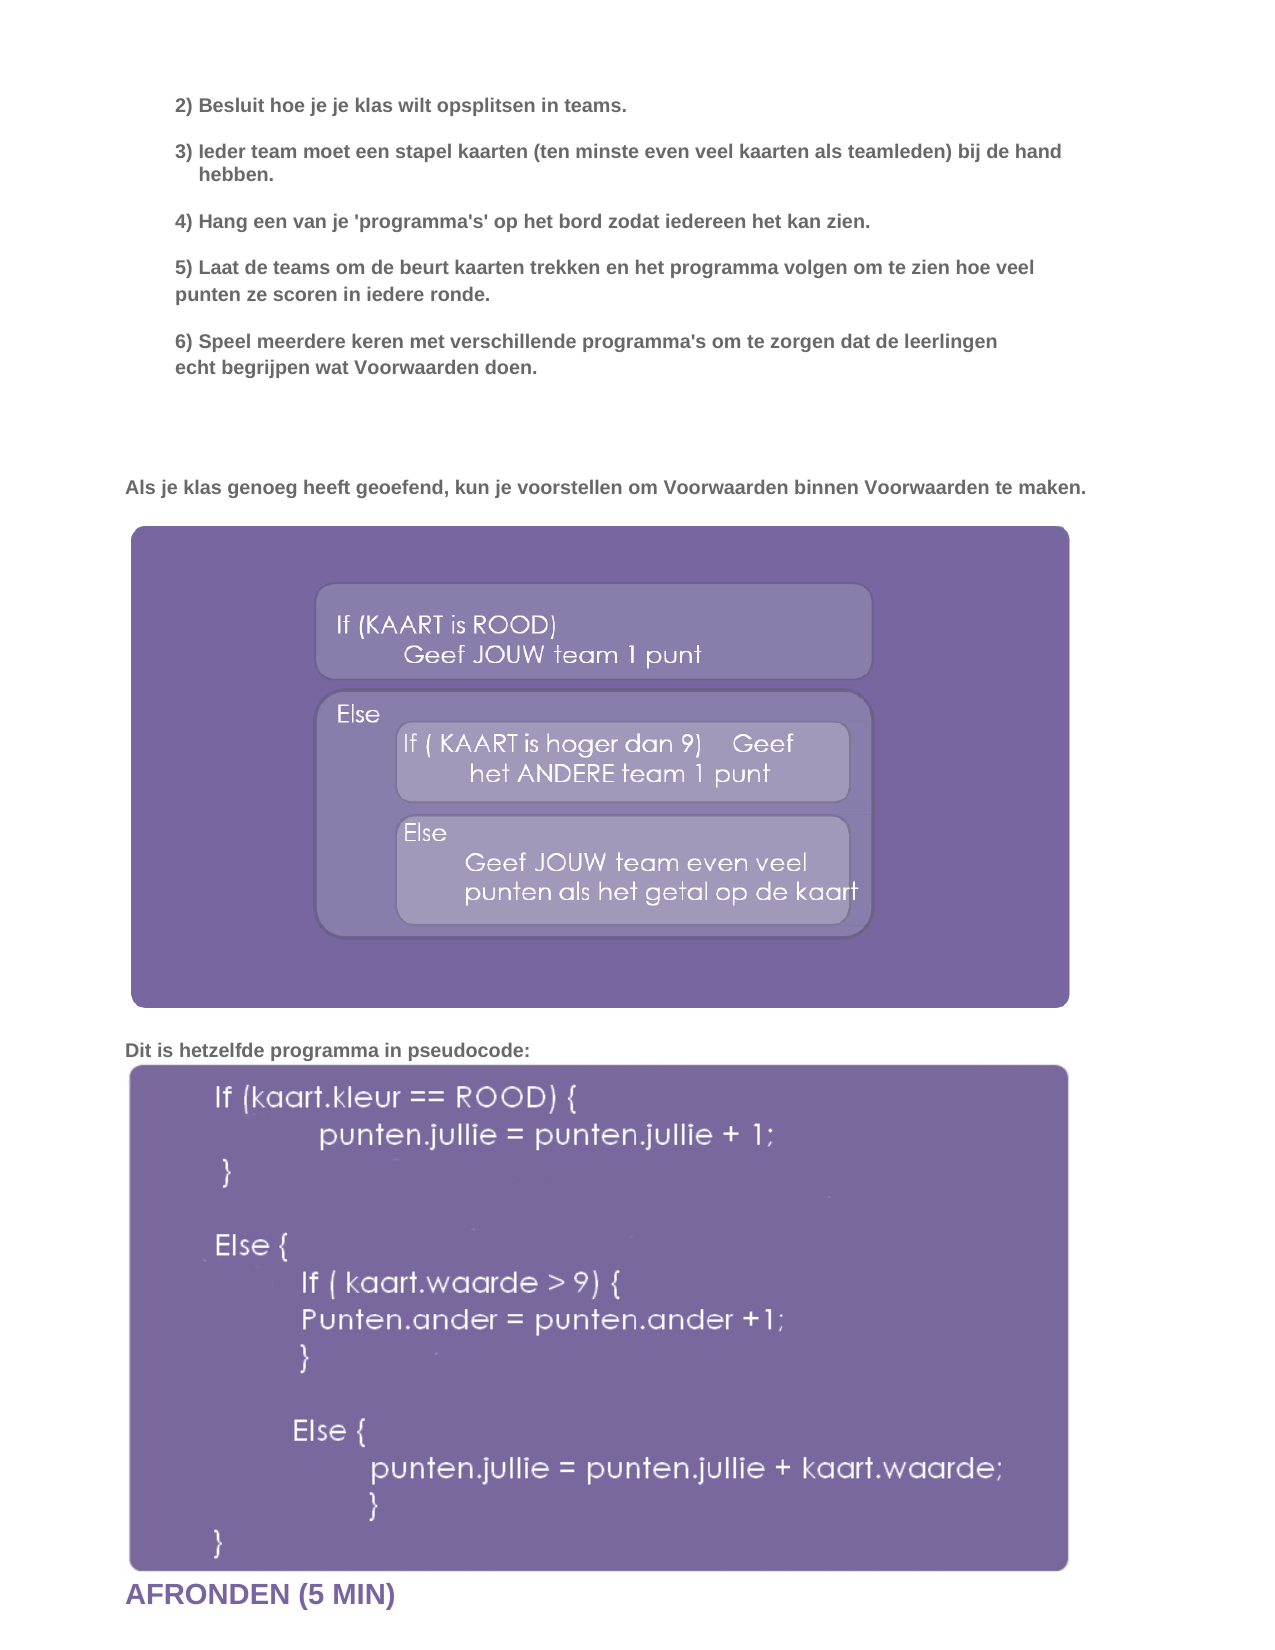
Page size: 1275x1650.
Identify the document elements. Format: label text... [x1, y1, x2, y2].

list Speel meerdere keren met verschillende programma's om te zorgen dat de leerlingen echt begrijpen wat Voorwaarden doen. [175, 329, 1020, 379]
text Als je klas genoeg heeft geoefend, kun je voorstellen om Voorwaarden binnen Voorwaarden te maken. [125, 476, 1139, 499]
picture [125, 1062, 1073, 1572]
subtitle AFRONDEN (5 MIN) [125, 1577, 1139, 1611]
list Laat de teams om de beurt kaarten trekken en het programma volgen om te zien hoe veel punten ze scoren in iedere ronde. [175, 256, 1099, 306]
picture [125, 521, 1074, 1012]
list Ieder team moet een stapel kaarten (ten minste even veel kaarten als teamleden) bij de hand hebben. [175, 140, 1139, 186]
list Besluit hoe je je klas wilt opsplitsen in teams. [175, 93, 1139, 116]
text Dit is hetzelfde programma in pseudocode: [125, 1039, 1139, 1062]
list Hang een van je 'programma's' op het bord zodat iedereen het kan zien. [175, 209, 1139, 232]
